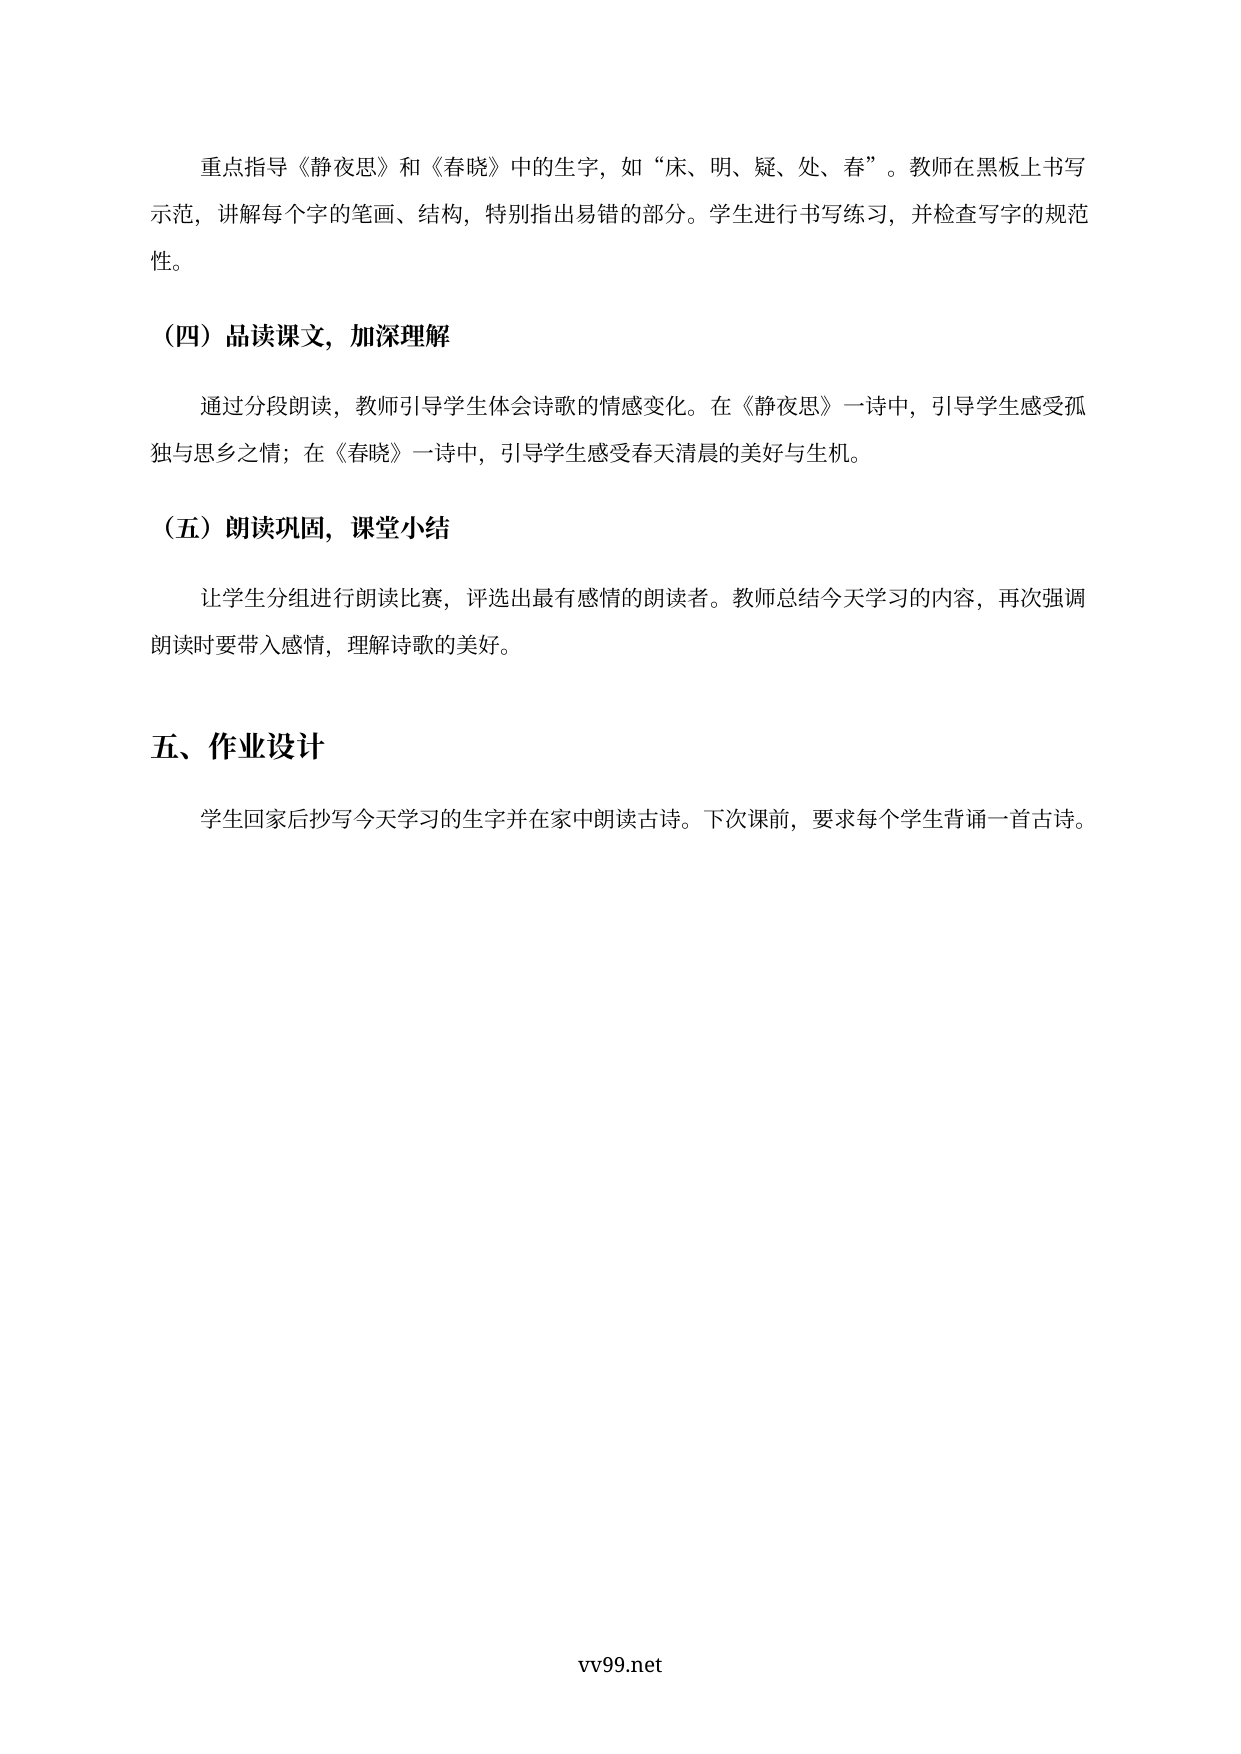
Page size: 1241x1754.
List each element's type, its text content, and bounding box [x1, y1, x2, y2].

subtitle 五、作业设计 [150, 724, 1090, 766]
subtitle （四）品读课文，加深理解 [150, 317, 1090, 352]
text 学生回家后抄写今天学习的生字并在家中朗读古诗。下次课前，要求每个学生背诵一首古诗。 [150, 802, 1090, 834]
text 让学生分组进行朗读比赛，评选出最有感情的朗读者。教师总结今天学习的内容，再次强调朗读时要带入感情，理解诗歌的美好。 [150, 581, 1090, 659]
text 通过分段朗读，教师引导学生体会诗歌的情感变化。在《静夜思》一诗中，引导学生感受孤独与思乡之情；在《春晓》一诗中，引导学生感受春天清晨的美好与生机。 [150, 389, 1090, 468]
subtitle （五）朗读巩固，课堂小结 [150, 508, 1090, 544]
text 重点指导《静夜思》和《春晓》中的生字，如“床、明、疑、处、春”。教师在黑板上书写示范，讲解每个字的笔画、结构，特别指出易错的部分。学生进行书写练习，并检查写字的规范性。 [150, 150, 1090, 276]
